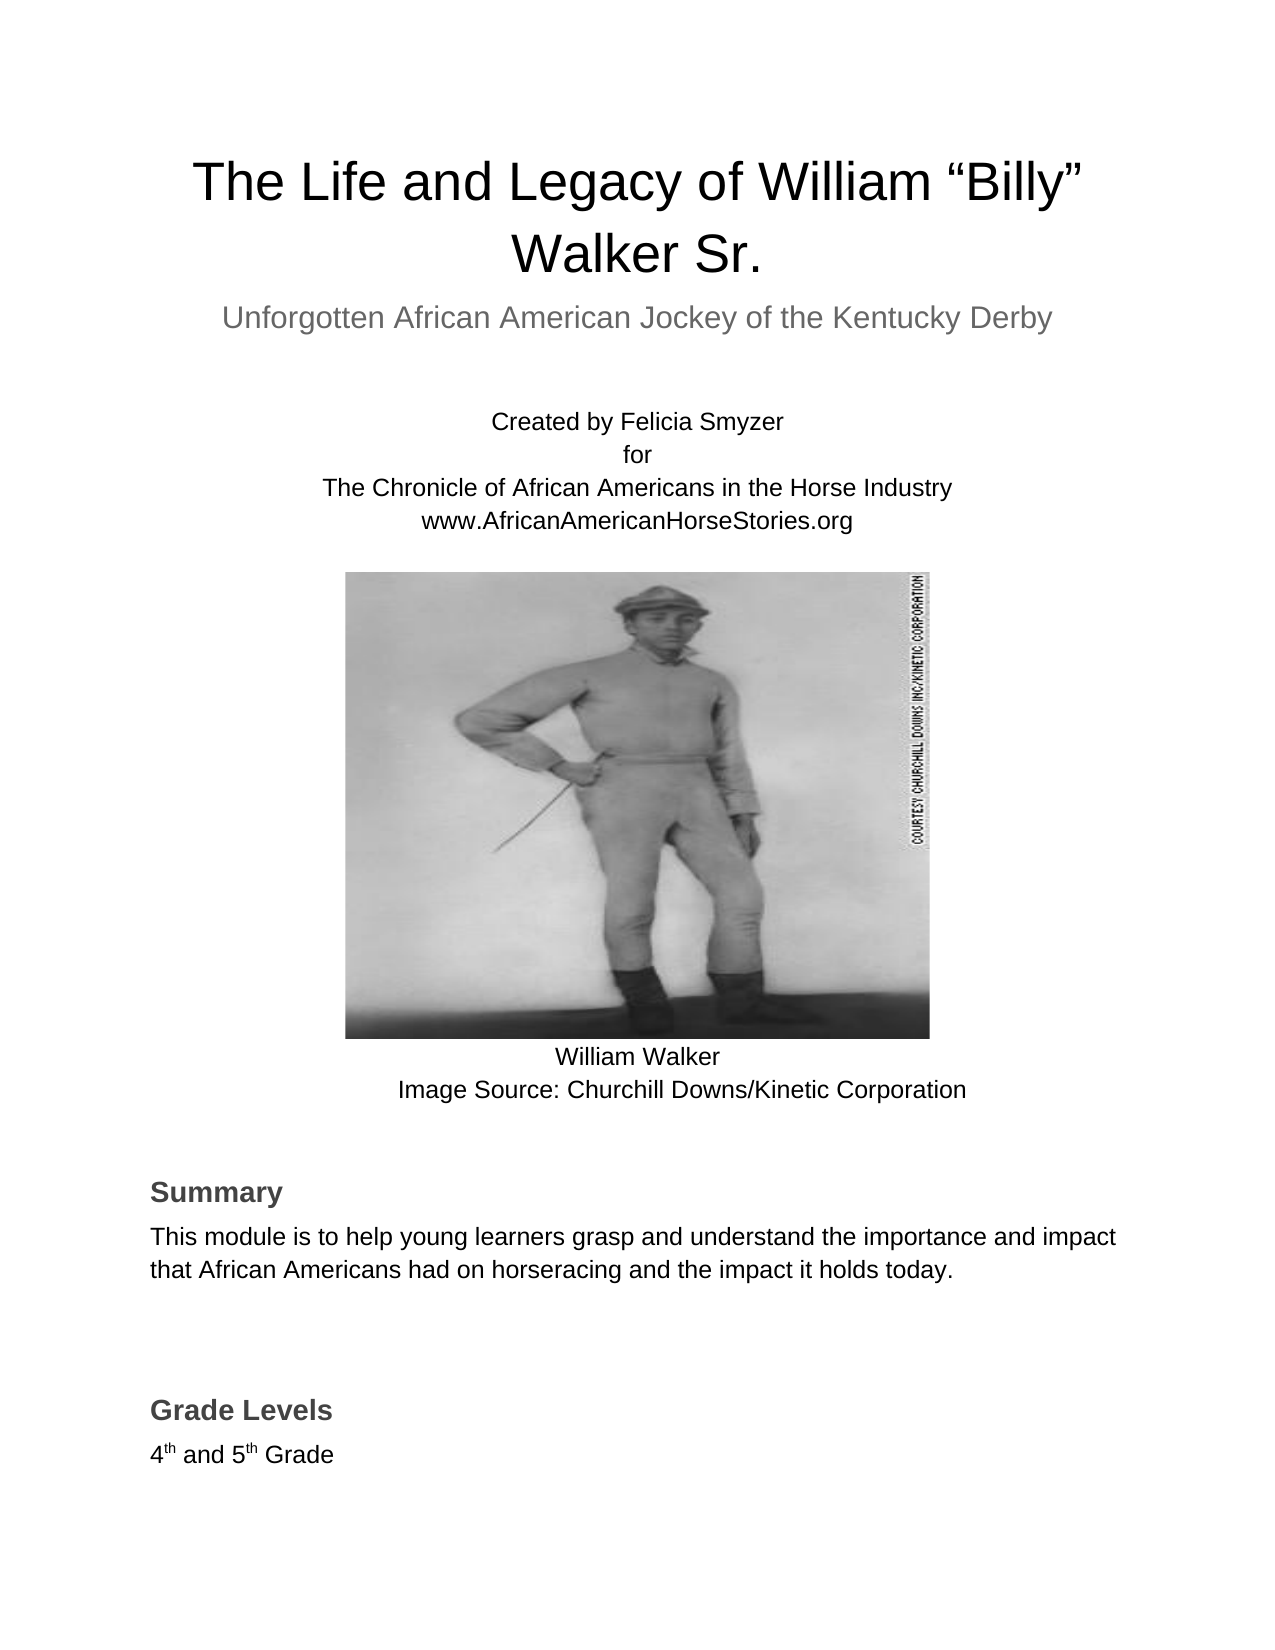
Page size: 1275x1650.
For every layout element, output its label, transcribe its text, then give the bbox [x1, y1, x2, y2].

text The Chronicle of African Americans in the Horse Industry [150, 473, 1125, 502]
text for [150, 440, 1125, 469]
text Image Source: Churchill Downs/Kinetic Corporation [150, 1075, 1125, 1104]
subtitle Unforgotten African American Jockey of the Kentucky Derby [150, 299, 1125, 335]
text This module is to help young learners grasp and understand the importance and impact that African Americans had on horseracing and the impact it holds today. [150, 1222, 1125, 1283]
picture [345, 572, 930, 1039]
title The Life and Legacy of William “Billy” Walker Sr. [150, 150, 1125, 284]
subtitle Grade Levels [150, 1393, 1125, 1426]
text Created by Felicia Smyzer [150, 407, 1125, 436]
text William Walker [150, 1042, 1125, 1071]
text 4th and 5th Grade [150, 1440, 1125, 1468]
text www.AfricanAmericanHorseStories.org [150, 506, 1125, 535]
subtitle Summary [150, 1175, 1125, 1208]
